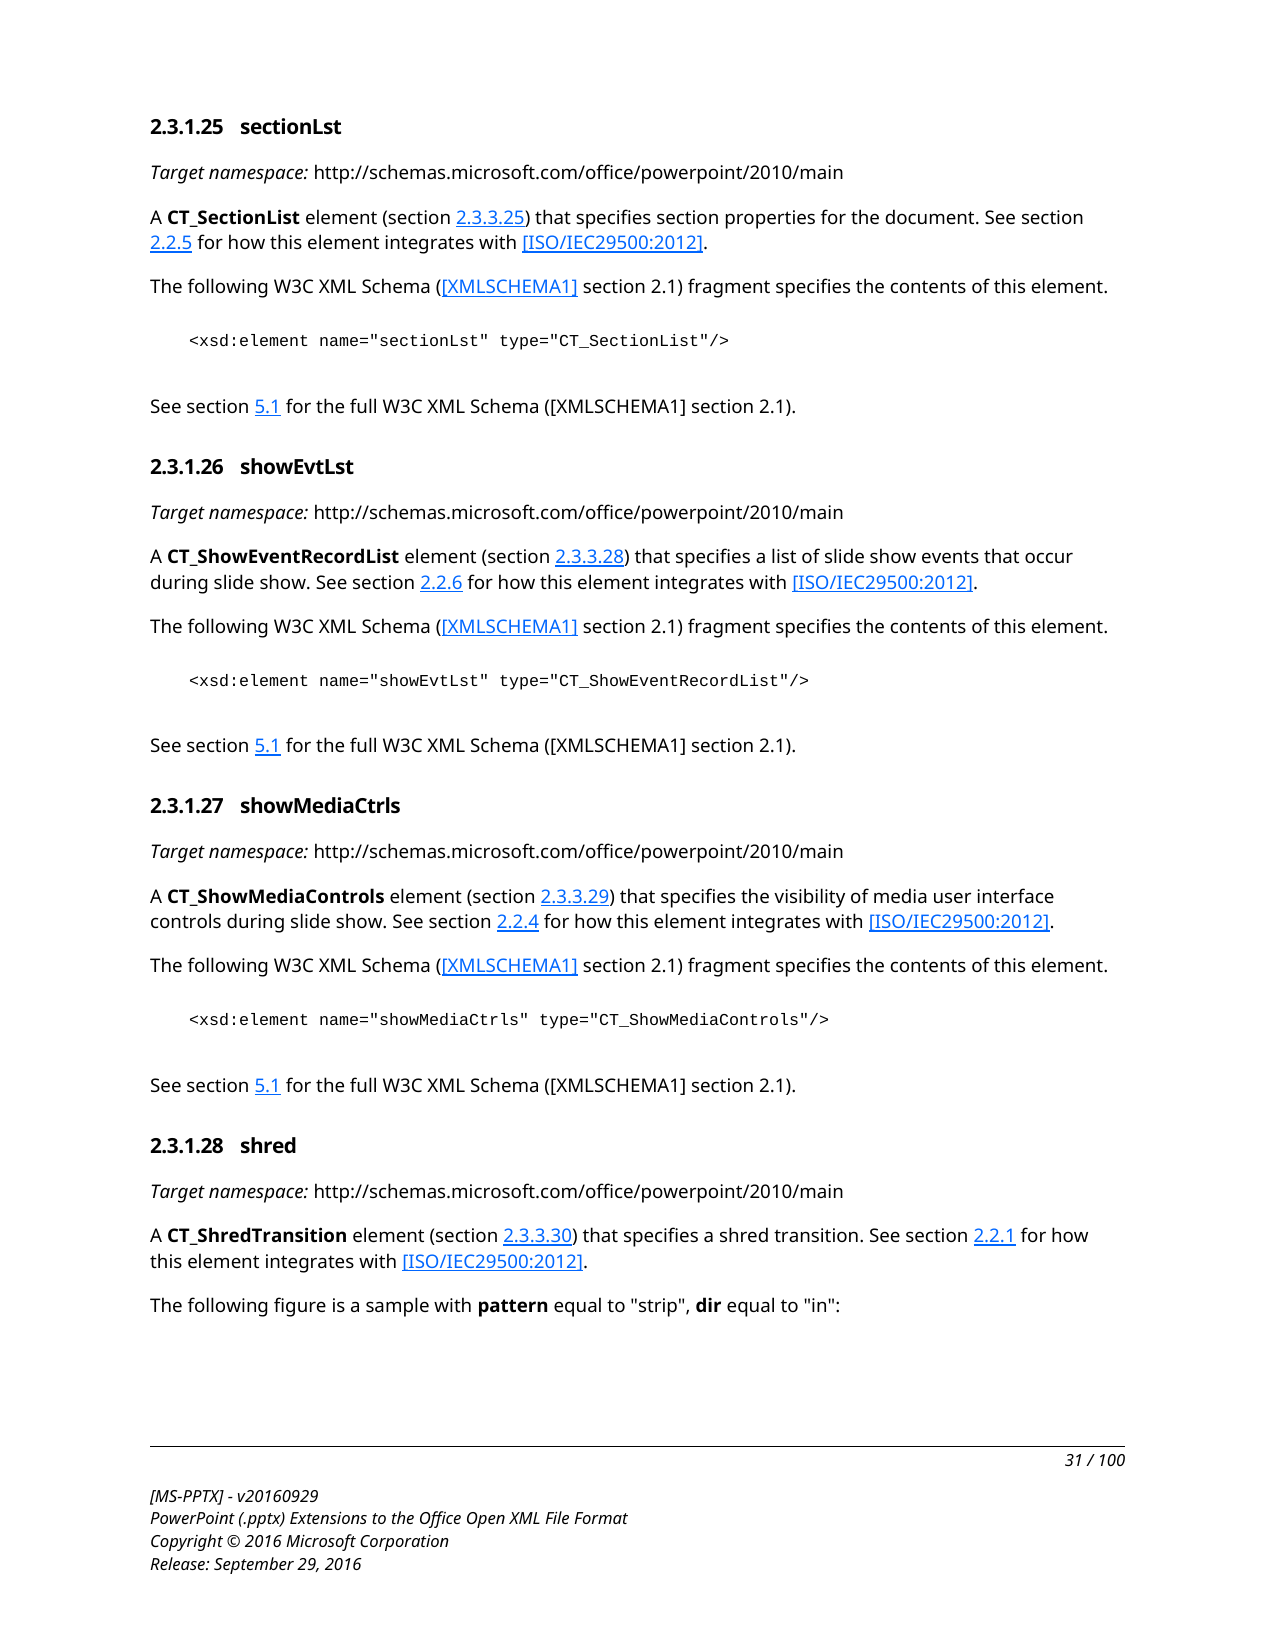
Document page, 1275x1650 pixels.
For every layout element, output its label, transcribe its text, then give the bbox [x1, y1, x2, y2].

text <xsd:element name="sectionLst" type="CT_SectionList"/> [175, 324, 1137, 362]
text See section 5.1 for the full W3C XML Schema ([XMLSCHEMA1] section 2.1). [150, 393, 1125, 419]
text The following figure is a sample with pattern equal to "strip", dir equal to "in": [150, 1292, 1125, 1318]
text A CT_ShredTransition element (section 2.3.3.30) that specifies a shred transition. See section 2.2.1 for how this element integrates with [ISO/IEC29500:2012]. [150, 1222, 1125, 1273]
text Target namespace: http://schemas.microsoft.com/office/powerpoint/2010/main [150, 160, 1125, 185]
text The following W3C XML Schema ([XMLSCHEMA1] section 2.1) fragment specifies the contents of this element. [150, 274, 1125, 299]
text A CT_ShowEventRecordList element (section 2.3.3.28) that specifies a list of slide show events that occur during slide show. See section 2.2.6 for how this element integrates with [ISO/IEC29500:2012]. [150, 543, 1125, 594]
text A CT_SectionList element (section 2.3.3.25) that specifies section properties for the document. See section 2.2.5 for how this element integrates with [ISO/IEC29500:2012]. [150, 204, 1125, 255]
text Target namespace: http://schemas.microsoft.com/office/powerpoint/2010/main [150, 1178, 1125, 1204]
text <xsd:element name="showMediaCtrls" type="CT_ShowMediaControls"/> [175, 1003, 1137, 1041]
text The following W3C XML Schema ([XMLSCHEMA1] section 2.1) fragment specifies the contents of this element. [150, 613, 1125, 639]
subtitle showEvtLst [150, 452, 1125, 480]
text The following W3C XML Schema ([XMLSCHEMA1] section 2.1) fragment specifies the contents of this element. [150, 953, 1125, 978]
subtitle sectionLst [150, 112, 1125, 141]
text A CT_ShowMediaControls element (section 2.3.3.29) that specifies the visibility of media user interface controls during slide show. See section 2.2.4 for how this element integrates with [ISO/IEC29500:2012]. [150, 883, 1125, 934]
text Target namespace: http://schemas.microsoft.com/office/powerpoint/2010/main [150, 499, 1125, 525]
text See section 5.1 for the full W3C XML Schema ([XMLSCHEMA1] section 2.1). [150, 733, 1125, 758]
subtitle showMediaCtrls [150, 791, 1125, 820]
text Target namespace: http://schemas.microsoft.com/office/powerpoint/2010/main [150, 839, 1125, 864]
text <xsd:element name="showEvtLst" type="CT_ShowEventRecordList"/> [175, 664, 1137, 701]
text See section 5.1 for the full W3C XML Schema ([XMLSCHEMA1] section 2.1). [150, 1072, 1125, 1098]
subtitle shred [150, 1131, 1125, 1159]
